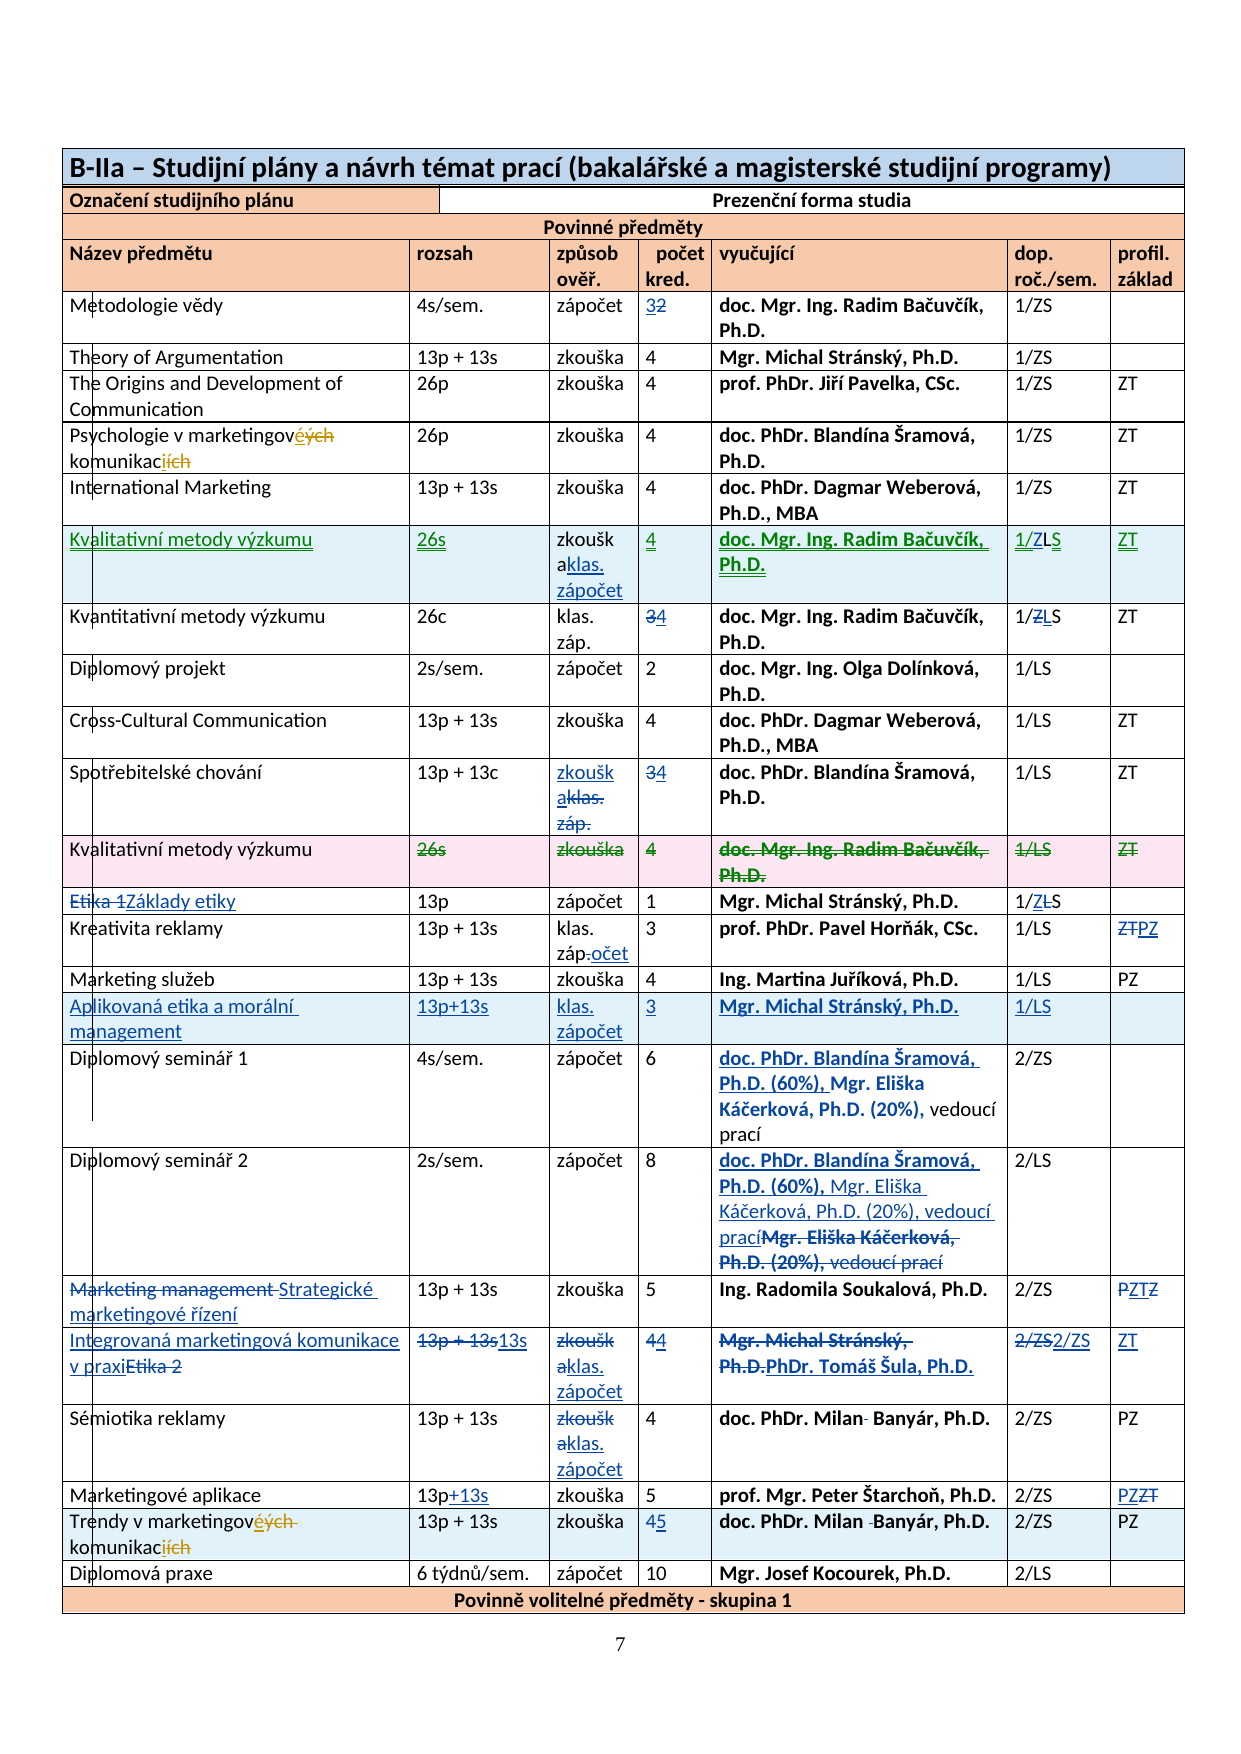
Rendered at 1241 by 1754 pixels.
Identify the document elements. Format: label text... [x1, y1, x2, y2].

table_cell zkouška [550, 1482, 638, 1508]
table_cell 5 [639, 1276, 711, 1327]
table_cell ZT [1111, 707, 1184, 758]
table_cell 10 [639, 1561, 711, 1586]
table_cell Název předmětu [63, 240, 409, 291]
table_cell 6 [639, 1045, 711, 1147]
table_cell zkouška [550, 707, 638, 758]
table_cell Diplomový seminář 2 [63, 1148, 92, 1275]
table_cell způsob ověř. [550, 240, 638, 291]
table_cell 5 [639, 1482, 711, 1508]
table_cell zkouška [550, 967, 638, 992]
table_cell doc. Mgr. Ing. Radim Bačuvčík, Ph.D. [712, 604, 1007, 654]
table_cell Povinné předměty [63, 214, 1184, 239]
table_cell Ing. Martina Juříková, Ph.D. [712, 967, 1007, 992]
table_cell ZT [1111, 474, 1184, 525]
table_cell 4 [639, 967, 711, 992]
table_cell Kreativita reklamy [93, 915, 409, 966]
table_cell [550, 1405, 638, 1481]
table_cell 13p + 13s [410, 474, 549, 525]
table_cell 13p + 13c [410, 759, 549, 835]
table_cell 1/ZS [1008, 292, 1110, 343]
table_cell zkouška [550, 371, 638, 421]
table_cell zápočet [550, 655, 638, 706]
table_cell [93, 1276, 409, 1327]
table_cell [63, 888, 92, 914]
table_cell [1111, 1148, 1184, 1275]
table_cell 1/LS [1008, 707, 1110, 758]
table_cell prof. Mgr. Peter Štarchoň, Ph.D. [712, 1482, 1007, 1508]
table_cell [1008, 1328, 1110, 1404]
table_cell [712, 1328, 1007, 1404]
table_cell [639, 604, 711, 654]
table_cell [1111, 344, 1184, 369]
table_cell 1/ZS [1008, 371, 1110, 421]
table_cell Kvantitativní metody výzkumu [63, 604, 409, 654]
table_cell doc. Mgr. Ing. Radim Bačuvčík, Ph.D. [712, 292, 1007, 343]
table_cell Psychologie v marketingov komunikac [93, 423, 409, 473]
table_cell The Origins and Development of Communication [93, 371, 409, 421]
table_cell doc. PhDr. Dagmar Weberová, Ph.D., MBA [712, 474, 1007, 525]
table_cell Spotřebitelské chování [63, 759, 92, 835]
table_cell 4s/sem. [410, 1045, 549, 1147]
table_cell dop. roč./sem. [1008, 240, 1110, 291]
table_cell 13p [410, 888, 549, 914]
table_cell 2/ZS [1008, 1482, 1110, 1508]
table_cell PZ [1111, 967, 1184, 992]
table_cell zápočet [550, 292, 638, 343]
table_cell [1111, 1482, 1184, 1508]
table_cell [63, 1276, 92, 1327]
table_cell PZ [1111, 1405, 1184, 1481]
table_cell Povinně volitelné předměty - skupina 1 [63, 1587, 1184, 1612]
table_cell 13p + 13s [410, 1276, 549, 1327]
table_cell 4 [639, 423, 711, 473]
table_cell prof. PhDr. Jiří Pavelka, CSc. [712, 371, 1007, 421]
table_cell 1/ZS [1008, 423, 1110, 473]
table_cell [1111, 888, 1184, 914]
table_cell zkouška [550, 1276, 638, 1327]
table_cell Ing. Radomila Soukalová, Ph.D. [712, 1276, 1007, 1327]
table_cell zápočet [550, 888, 638, 914]
table_header B-IIa – Studijní plány a návrh témat prací (bakalářské a magisterské studijní programy) [63, 149, 1184, 184]
table_cell Theory of Argumentation [93, 344, 409, 369]
table_cell 4 [639, 707, 711, 758]
table_cell prof. PhDr. Pavel Horňák, CSc. [712, 915, 1007, 966]
table_cell Metodologie vědy [63, 292, 409, 343]
table_cell doc. PhDr. Dagmar Weberová, Ph.D., MBA [712, 707, 1007, 758]
table_cell [712, 1148, 1007, 1275]
table_cell zápočet [550, 1561, 638, 1586]
table_cell 1/LS [1008, 967, 1110, 992]
table_cell Kreativita reklamy [63, 915, 92, 966]
table_cell 1/LS [1008, 759, 1110, 835]
table_cell [550, 1328, 638, 1404]
table_cell [639, 759, 711, 835]
table_cell Mgr. Michal Stránský, Ph.D. [712, 888, 1007, 914]
table_cell Cross-Cultural Communication [63, 707, 409, 758]
table_cell Diplomová praxe [93, 1561, 409, 1586]
table_cell 2 [639, 655, 711, 706]
table_cell vyučující [712, 240, 1007, 291]
table_cell Diplomový projekt [63, 655, 409, 706]
table_cell 2/LS [1008, 1561, 1110, 1586]
table_cell Sémiotika reklamy [63, 1405, 92, 1481]
table_cell 4 [639, 474, 711, 525]
table_cell [1111, 915, 1184, 966]
table_cell počet kred. [639, 240, 711, 291]
table_cell [1111, 1328, 1184, 1404]
table_cell 26p [410, 423, 549, 473]
table_cell klas. záp. [550, 604, 638, 654]
table_cell doc. PhDr. Milan Banyár, Ph.D. [712, 1405, 1007, 1481]
table_cell [550, 759, 638, 835]
table_cell profil. základ [1111, 240, 1184, 291]
table_cell doc. PhDr. Blandína Šramová, Ph.D. [712, 423, 1007, 473]
table_cell zápočet [550, 1045, 638, 1147]
table_cell Diplomový seminář 2 [93, 1148, 409, 1275]
table_cell 26c [410, 604, 549, 654]
table_cell 2/ZS [1008, 1045, 1110, 1147]
table_cell 4 [639, 344, 711, 369]
table_cell zápočet [550, 1148, 638, 1275]
table_cell ZT [1111, 759, 1184, 835]
table_cell 13p + 13s [410, 915, 549, 966]
table_cell [63, 1328, 92, 1404]
table_cell 1/ZS [1008, 474, 1110, 525]
table_cell [93, 888, 409, 914]
table_cell rozsah [410, 240, 549, 291]
table_cell 2s/sem. [410, 655, 549, 706]
table_cell 1/LS [1008, 915, 1110, 966]
table_cell [93, 1328, 409, 1404]
table_cell zkouška [550, 474, 638, 525]
table_cell 4 [639, 1405, 711, 1481]
table_cell ZT [1111, 423, 1184, 473]
table_cell Mgr. Michal Stránský, Ph.D. [712, 344, 1007, 369]
table_cell International Marketing [63, 474, 409, 525]
table_cell Marketing služeb [93, 967, 409, 992]
table_cell zkouška [550, 344, 638, 369]
table_cell 13p [410, 1482, 549, 1508]
table_cell [1111, 292, 1184, 343]
table_cell 13p + 13s [410, 1405, 549, 1481]
table_cell 1/LS [1008, 655, 1110, 706]
table_cell 2/ZS [1008, 1276, 1110, 1327]
table_cell doc. PhDr. Blandína Šramová, Ph.D. [712, 759, 1007, 835]
table_cell Prezenční forma studia [440, 188, 1184, 213]
table_cell [639, 292, 711, 343]
table_cell ZT [1111, 604, 1184, 654]
table_cell Sémiotika reklamy [93, 1405, 409, 1481]
table_cell Mgr. Josef Kocourek, Ph.D. [712, 1561, 1007, 1586]
table_cell [1111, 655, 1184, 706]
table_cell doc. Mgr. Ing. Olga Dolínková, Ph.D. [712, 655, 1007, 706]
table_cell 1/S [1008, 888, 1110, 914]
table_cell 6 týdnů/sem. [410, 1561, 549, 1586]
table_cell 26p [410, 371, 549, 421]
table_cell [639, 1328, 711, 1404]
table_cell Označení studijního plánu [63, 188, 439, 213]
table_cell 13p + 13s [410, 967, 549, 992]
table_cell Spotřebitelské chování [93, 759, 409, 835]
table_cell zkouška [550, 423, 638, 473]
table_cell [1111, 1045, 1184, 1147]
table_cell 2/LS [1008, 1148, 1110, 1275]
table_cell [410, 1328, 549, 1404]
table_cell [1111, 1276, 1184, 1327]
table_cell Mgr. Eliška Káčerková, Ph.D. (20%), vedoucí prací [712, 1045, 1007, 1147]
table_cell Marketingové aplikace [93, 1482, 409, 1508]
table_cell 1 [639, 888, 711, 914]
table_cell 4 [639, 371, 711, 421]
table_cell 4s/sem. [410, 292, 549, 343]
table_cell [1111, 1561, 1184, 1586]
table_cell 1/S [1008, 604, 1110, 654]
table_cell 13p + 13s [410, 707, 549, 758]
table_cell Diplomový seminář 1 [63, 1045, 409, 1147]
table_cell 1/ZS [1008, 344, 1110, 369]
table_cell 3 [639, 915, 711, 966]
table_cell ZT [1111, 371, 1184, 421]
table_cell 8 [639, 1148, 711, 1275]
table_cell 2s/sem. [410, 1148, 549, 1275]
table_cell klas. záp [550, 915, 638, 966]
table_cell 13p + 13s [410, 344, 549, 369]
table_cell 2/ZS [1008, 1405, 1110, 1481]
